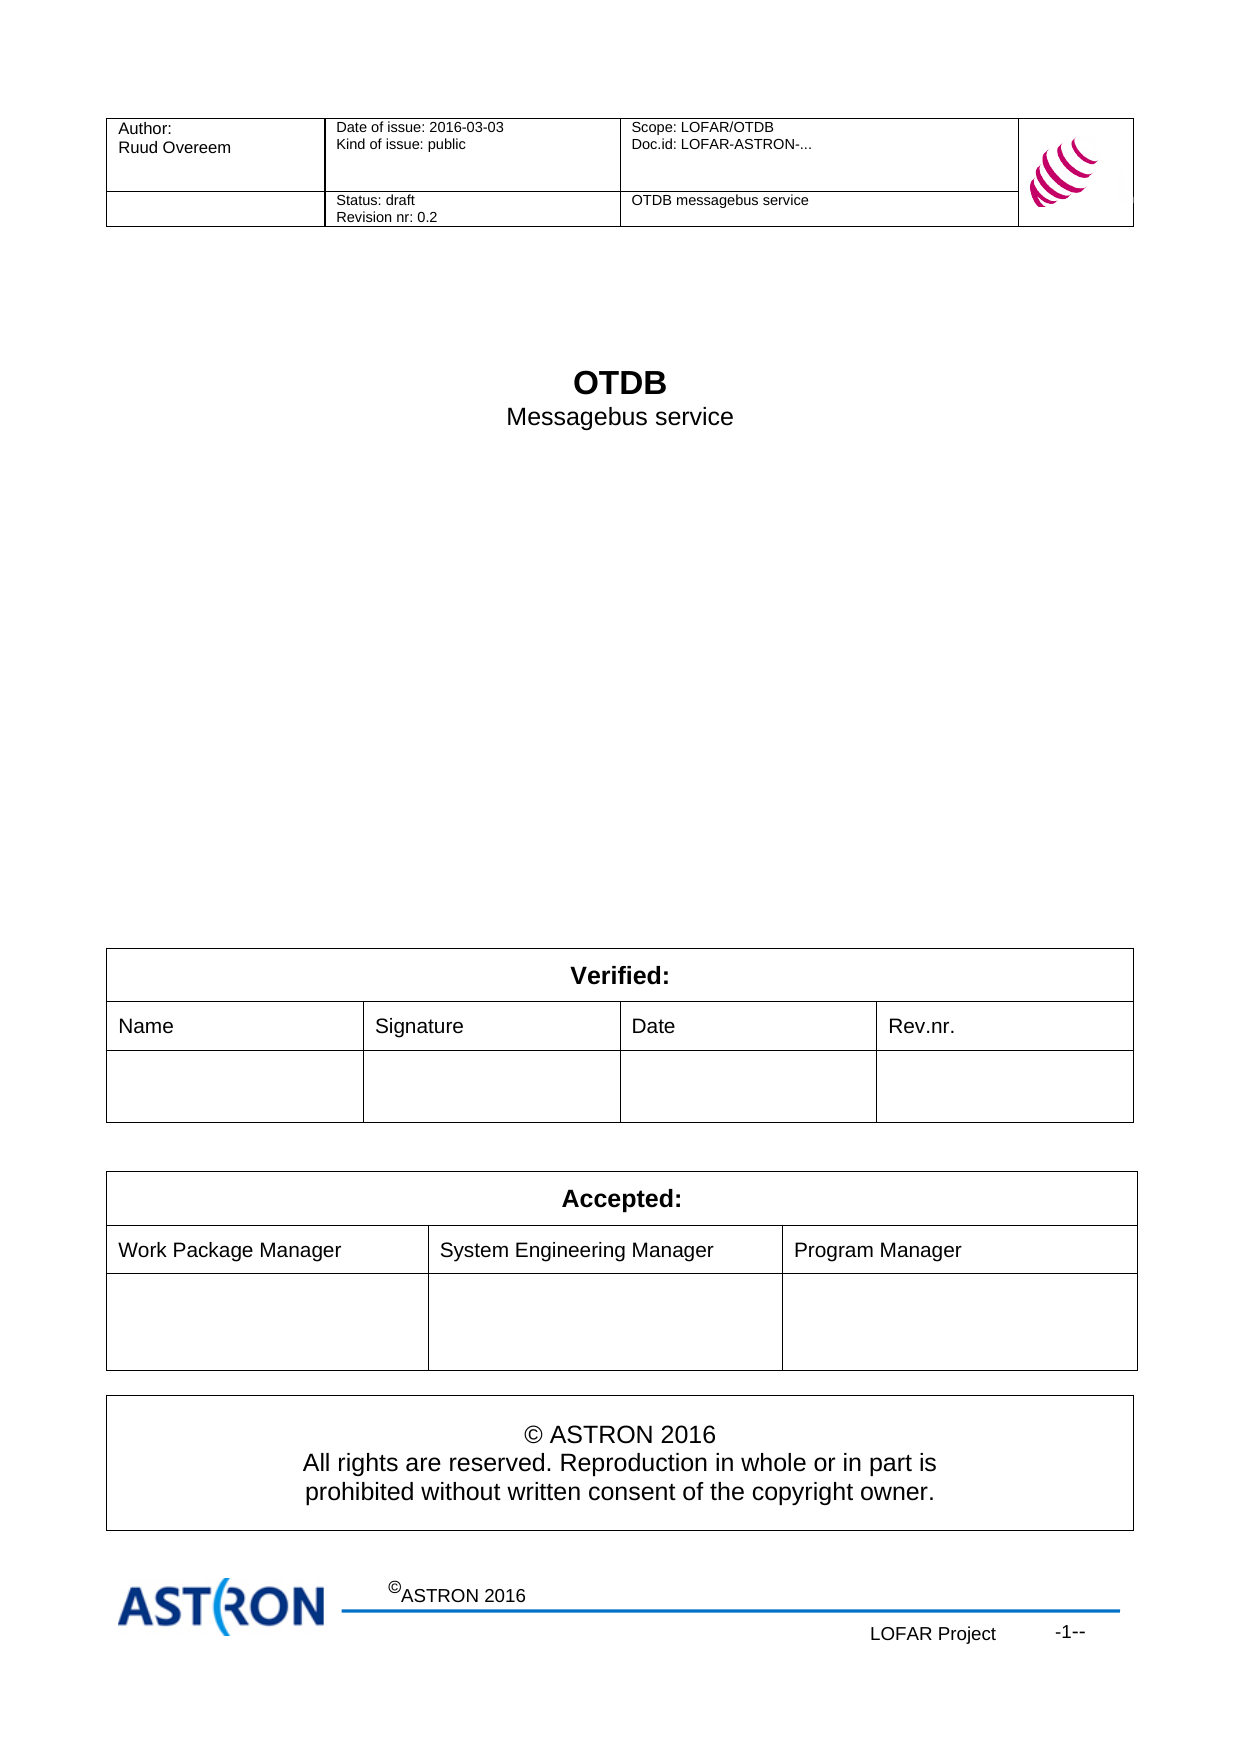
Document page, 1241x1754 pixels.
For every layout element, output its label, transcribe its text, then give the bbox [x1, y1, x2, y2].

table_header Accepted: [107, 1172, 1137, 1224]
table_cell Signature [364, 1002, 620, 1050]
table_cell Date [621, 1002, 876, 1050]
table_cell [107, 1051, 363, 1122]
table_cell [621, 1051, 876, 1122]
table_header Verified: [107, 949, 1133, 1001]
table_cell [107, 1274, 428, 1369]
table_cell [364, 1051, 620, 1122]
picture [118, 1578, 324, 1636]
table_header © ASTRON 2016 All rights are reserved. Reproduction in whole or in part is prohibited without written consent of the copyright owner. [107, 1396, 1133, 1530]
table_cell Work Package Manager [107, 1226, 428, 1273]
table_cell [429, 1274, 782, 1369]
subtitle OTDB [118, 363, 1122, 402]
table_cell Program Manager [783, 1226, 1137, 1273]
table_cell [783, 1274, 1137, 1369]
table_cell Rev.nr. [877, 1002, 1133, 1050]
text Messagebus service [118, 402, 1122, 430]
table_cell Name [107, 1002, 363, 1050]
table_cell System Engineering Manager [429, 1226, 782, 1273]
table_cell [877, 1051, 1133, 1122]
picture [1030, 136, 1134, 207]
